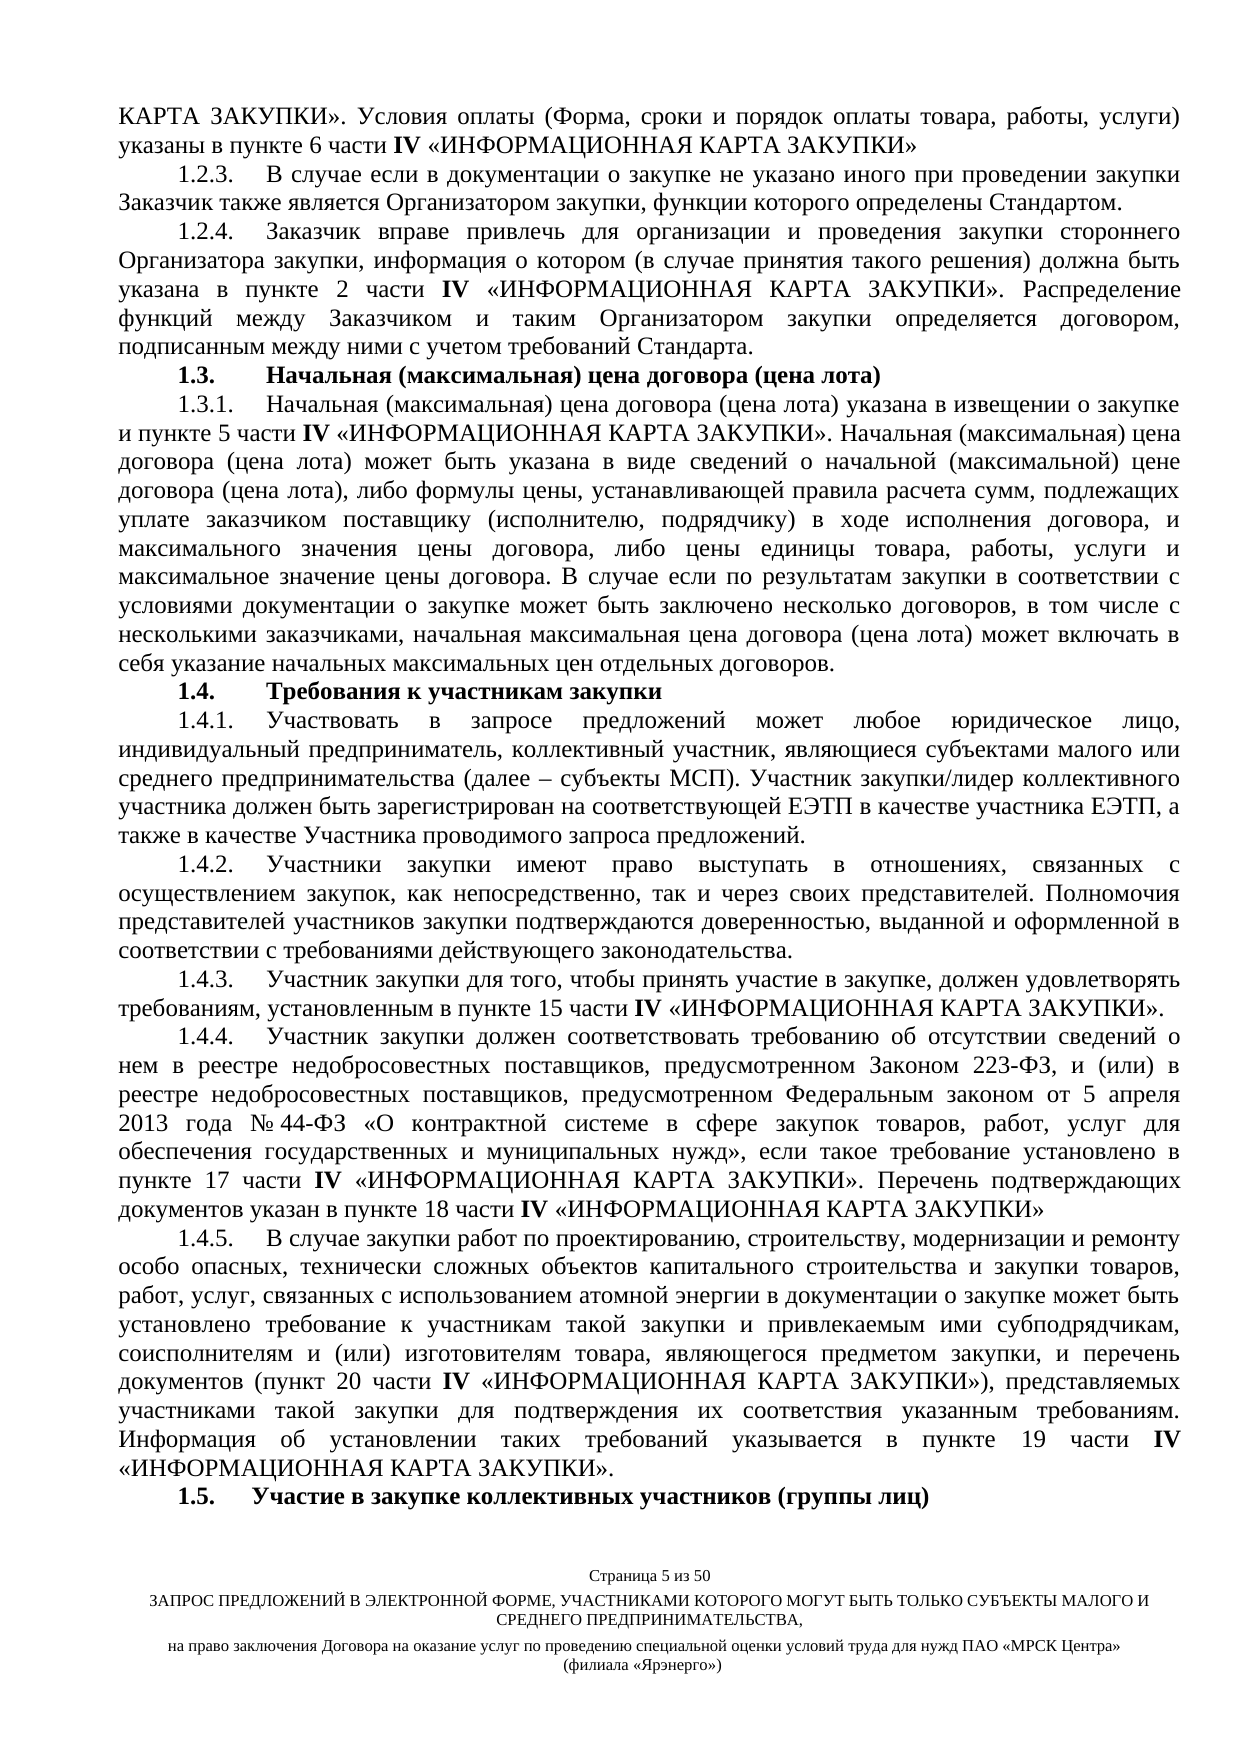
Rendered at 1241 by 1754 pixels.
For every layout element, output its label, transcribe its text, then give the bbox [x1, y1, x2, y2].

subtitle Начальная (максимальная) цена договора (цена лота) указана в извещении о закупке и пункте 5 части IV «ИНФОРМАЦИОННАЯ КАРТА ЗАКУПКИ». Начальная (максимальная) цена договора (цена лота) может быть указана в виде сведений о начальной (максимальной) цене договора (цена лота), либо формулы цены, устанавливающей правила расчета сумм, подлежащих уплате заказчиком поставщику (исполнителю, подрядчику) в ходе исполнения договора, и максимального значения цены договора, либо цены единицы товара, работы, услуги и максимальное значение цены договора. В случае если по результатам закупки в соответствии с условиями документации о закупке может быть заключено несколько договоров, в том числе с несколькими заказчиками, начальная максимальная цена договора (цена лота) может включать в себя указание начальных максимальных цен отдельных договоров. [118, 389, 1181, 676]
subtitle Участники закупки имеют право выступать в отношениях, связанных с осуществлением закупок, как непосредственно, так и через своих представителей. Полномочия представителей участников закупки подтверждаются доверенностью, выданной и оформленной в соответствии с требованиями действующего законодательства. [118, 849, 1181, 964]
subtitle В случае закупки работ по проектированию, строительству, модернизации и ремонту особо опасных, технически сложных объектов капитального строительства и закупки товаров, работ, услуг, связанных с использованием атомной энергии в документации о закупке может быть установлено требование к участникам такой закупки и привлекаемым ими субподрядчикам, соисполнителям и (или) изготовителям товара, являющегося предметом закупки, и перечень документов (пункт 20 части IV «ИНФОРМАЦИОННАЯ КАРТА ЗАКУПКИ»), представляемых участниками такой закупки для подтверждения их соответствия указанным требованиям. Информация об установлении таких требований указывается в пункте 19 части IV «ИНФОРМАЦИОННАЯ КАРТА ЗАКУПКИ». [118, 1223, 1181, 1481]
subtitle В случае если в документации о закупке не указано иного при проведении закупки Заказчик также является Организатором закупки, функции которого определены Стандартом. [118, 159, 1181, 216]
subtitle Участвовать в запросе предложений может любое юридическое лицо, индивидуальный предприниматель, коллективный участник, являющиеся субъектами малого или среднего предпринимательства (далее – субъекты МСП). Участник закупки/лидер коллективного участника должен быть зарегистрирован на соответствующей ЕЭТП в качестве участника ЕЭТП, а также в качестве Участника проводимого запроса предложений. [118, 705, 1181, 849]
subtitle Требования к участникам закупки [118, 676, 1181, 705]
subtitle Заказчик вправе привлечь для организации и проведения закупки стороннего Организатора закупки, информация о котором (в случае принятия такого решения) должна быть указана в пункте 2 части IV «ИНФОРМАЦИОННАЯ КАРТА ЗАКУПКИ». Распределение функций между Заказчиком и таким Организатором закупки определяется договором, подписанным между ними с учетом требований Стандарта. [118, 216, 1181, 360]
subtitle Участник закупки для того, чтобы принять участие в закупке, должен удовлетворять требованиям, установленным в пункте 15 части IV «ИНФОРМАЦИОННАЯ КАРТА ЗАКУПКИ». [118, 964, 1181, 1021]
subtitle Начальная (максимальная) цена договора (цена лота) [118, 360, 1181, 389]
subtitle Участие в закупке коллективных участников (группы лиц) [118, 1481, 1181, 1510]
subtitle Участник закупки должен соответствовать требованию об отсутствии сведений о нем в реестре недобросовестных поставщиков, предусмотренном Законом 223-ФЗ, и (или) в реестре недобросовестных поставщиков, предусмотренном Федеральным законом от 5 апреля 2013 года № 44-ФЗ «О контрактной системе в сфере закупок товаров, работ, услуг для обеспечения государственных и муниципальных нужд», если такое требование установлено в пункте 17 части IV «ИНФОРМАЦИОННАЯ КАРТА ЗАКУПКИ». Перечень подтверждающих документов указан в пункте 18 части IV «ИНФОРМАЦИОННАЯ КАРТА ЗАКУПКИ» [118, 1021, 1181, 1223]
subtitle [118, 101, 1181, 159]
